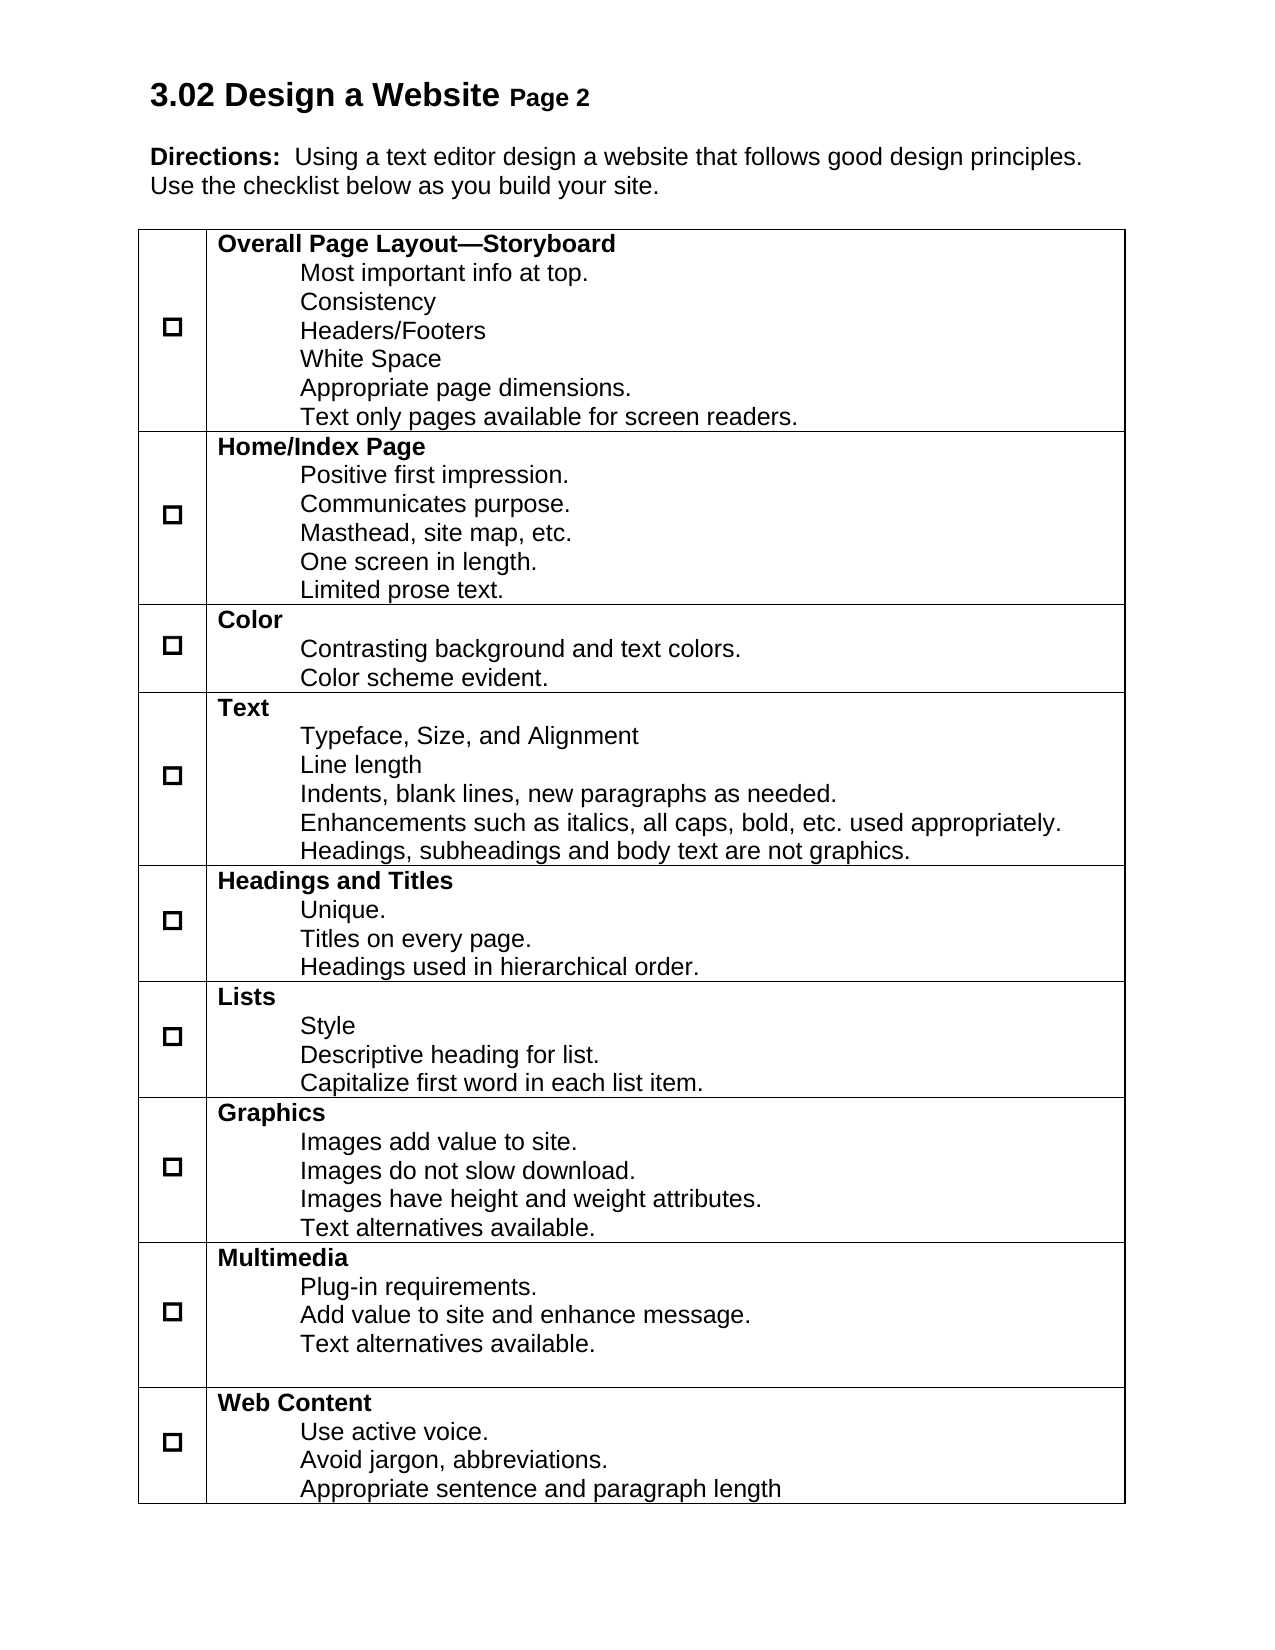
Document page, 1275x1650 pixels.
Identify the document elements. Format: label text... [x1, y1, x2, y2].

table_cell [139, 1098, 206, 1242]
table_header [139, 230, 206, 431]
table_cell Web Content Use active voice. Avoid jargon, abbreviations. Appropriate sentence and paragraph length [207, 1388, 1124, 1503]
table_cell [139, 693, 206, 865]
table_cell [139, 866, 206, 981]
table_header Overall Page Layout—Storyboard Most important info at top. Consistency Headers/Footers White Space Appropriate page dimensions. Text only pages available for screen readers. [207, 230, 1124, 431]
table_cell Headings and Titles Unique. Titles on every page. Headings used in hierarchical order. [207, 866, 1124, 981]
table_cell Text Typeface, Size, and Alignment Line length Indents, blank lines, new paragraphs as needed. Enhancements such as italics, all caps, bold, etc. used appropriately. Headings, subheadings and body text are not graphics. [207, 693, 1124, 865]
table_cell Graphics Images add value to site. Images do not slow download. Images have height and weight attributes. Text alternatives available. [207, 1098, 1124, 1242]
table_cell Lists Style Descriptive heading for list. Capitalize first word in each list item. [207, 982, 1124, 1097]
table_cell Color Contrasting background and text colors. Color scheme evident. [207, 605, 1124, 692]
table_cell [139, 982, 206, 1097]
table_cell [139, 1243, 206, 1387]
table_cell [139, 432, 206, 604]
table_cell [139, 1388, 206, 1503]
text 3.02 Design a Website Page 2 [150, 75, 1125, 113]
table_cell Home/Index Page Positive first impression. Communicates purpose. Masthead, site map, etc. One screen in length. Limited prose text. [207, 432, 1124, 604]
table_cell Multimedia Plug-in requirements. Add value to site and enhance message. Text alternatives available. [207, 1243, 1124, 1387]
table_cell [139, 605, 206, 692]
text Directions: Using a text editor design a website that follows good design principles. Use the checklist below as you build your site. [150, 142, 1125, 200]
